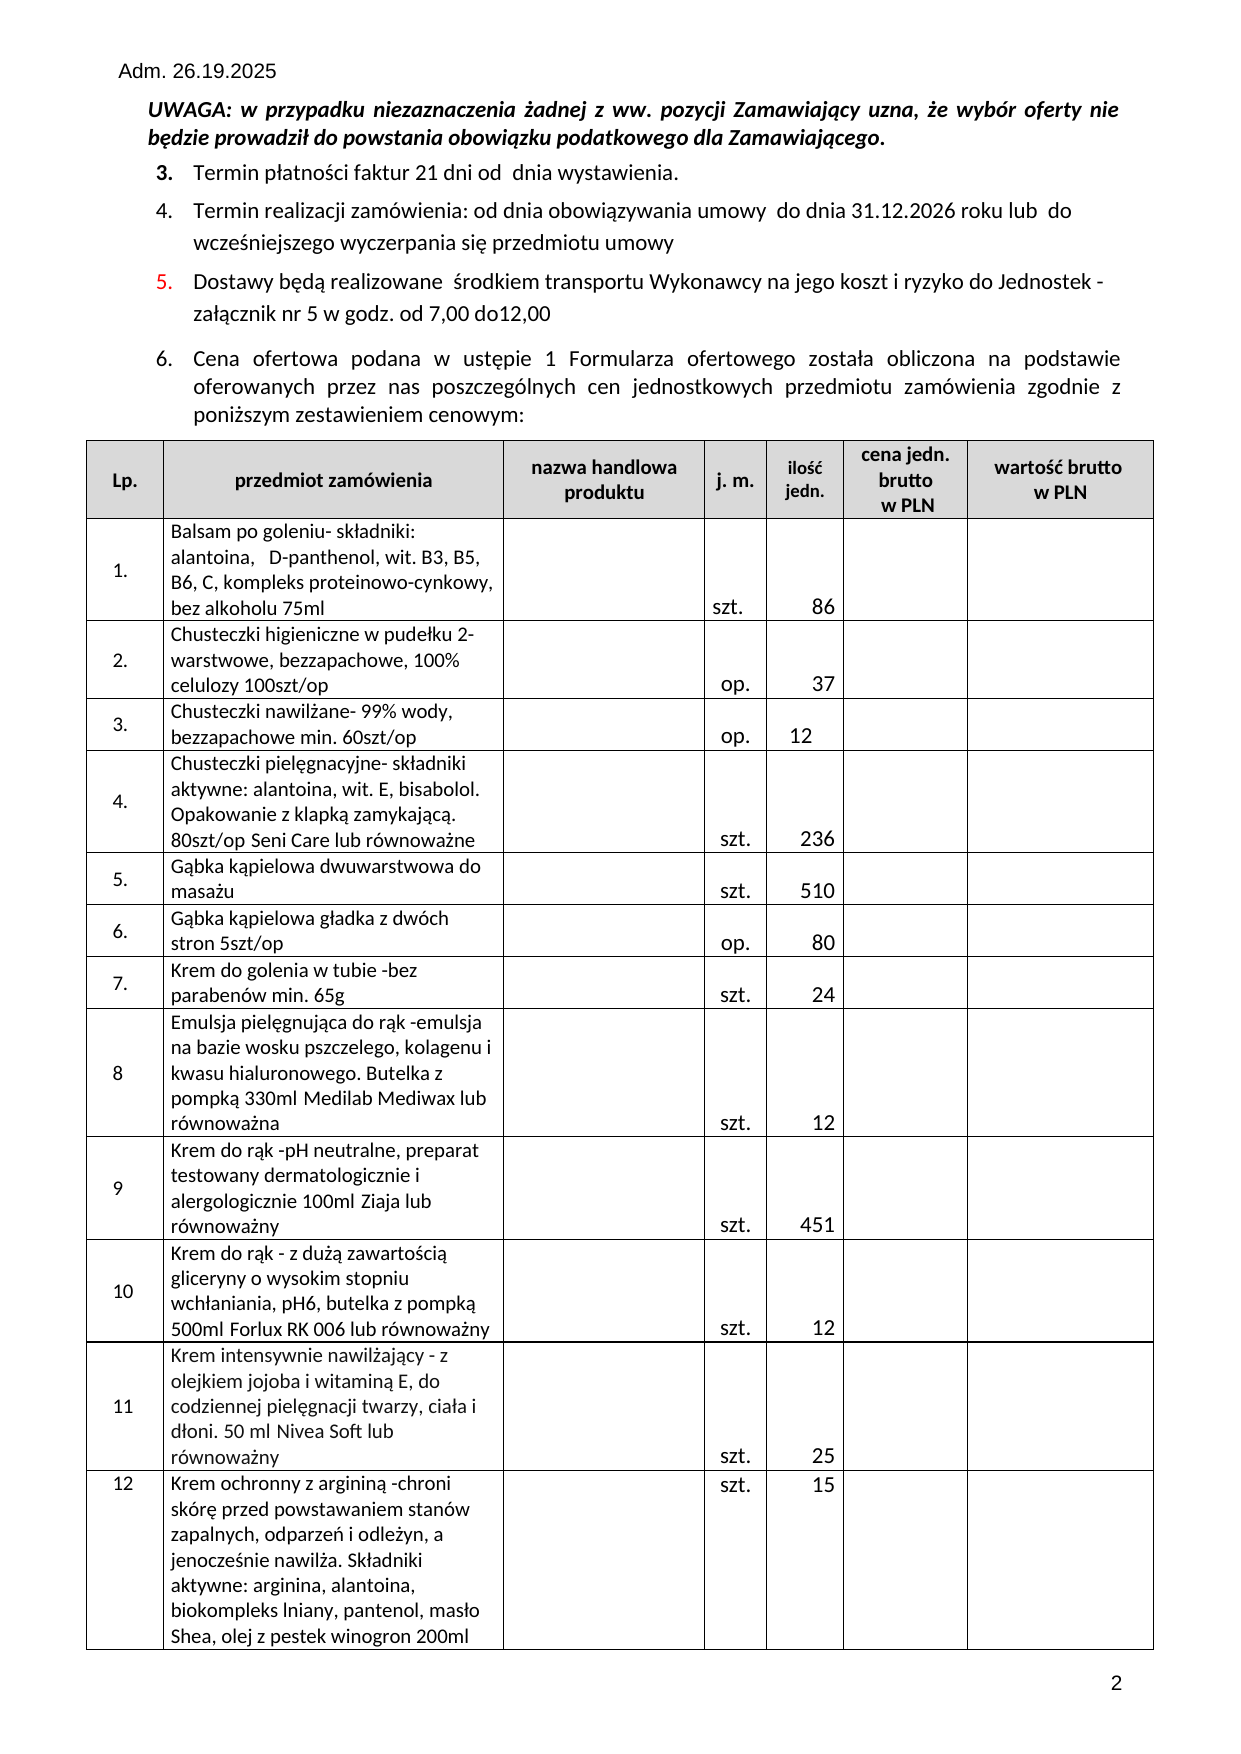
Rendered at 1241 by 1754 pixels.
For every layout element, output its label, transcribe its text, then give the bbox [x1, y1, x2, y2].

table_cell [164, 1471, 503, 1648]
text UWAGA: w przypadku niezaznaczenia żadnej z ww. pozycji Zamawiający uzna, że wybór oferty nie będzie prowadził do powstania obowiązku podatkowego dla Zamawiającego. [148, 96, 1122, 152]
table_cell [504, 1343, 704, 1469]
table_cell [968, 1137, 1153, 1239]
table_cell Gąbka kąpielowa gładka z dwóch stron 5szt/op [164, 905, 503, 956]
table_cell [844, 905, 967, 956]
table_cell 8 [87, 1009, 163, 1136]
list Dostawy będą realizowane środkiem transportu Wykonawcy na jego koszt i ryzyko do Jednostek -załącznik nr 5 w godz. od 7,00 do12,00 [156, 267, 1122, 327]
table_cell [504, 699, 704, 749]
table_cell 7. [87, 957, 163, 1008]
table_cell 236 [767, 751, 843, 852]
table_cell [504, 621, 704, 698]
table_cell Krem do rąk - z dużą zawartością gliceryny o wysokim stopniu wchłaniania, pH6, butelka z pompką 500ml Forlux RK 006 lub równoważny [164, 1240, 503, 1341]
table_cell Balsam po goleniu- składniki: alantoina, D-panthenol, wit. B3, B5, B6, C, kompleks proteinowo-cynkowy, bez alkoholu 75ml [164, 519, 503, 620]
table_cell 10 [87, 1240, 163, 1341]
table_cell [504, 1137, 704, 1239]
table_cell 12 [87, 1471, 163, 1648]
list Termin realizacji zamówienia: od dnia obowiązywania umowy do dnia 31.12.2026 roku lub do wcześniejszego wyczerpania się przedmiotu umowy [156, 196, 1122, 256]
table_cell Krem do golenia w tubie -bez parabenów min. 65g [164, 957, 503, 1008]
list Cena ofertowa podana w ustępie 1 Formularza ofertowego została obliczona na podstawie oferowanych przez nas poszczególnych cen jednostkowych przedmiotu zamówienia zgodnie z poniższym zestawieniem cenowym: [156, 344, 1122, 428]
table_cell [968, 699, 1153, 749]
table_cell [968, 957, 1153, 1008]
table_cell 9 [87, 1137, 163, 1239]
table_cell [968, 519, 1153, 620]
table_cell [844, 1343, 967, 1469]
table_cell 15 [767, 1471, 843, 1648]
table_cell Emulsja pielęgnująca do rąk -emulsja na bazie wosku pszczelego, kolagenu i kwasu hialuronowego. Butelka z pompką 330ml Medilab Mediwax lub równoważna [164, 1009, 503, 1136]
table_cell op. [705, 699, 766, 749]
table_cell [968, 1343, 1153, 1469]
table_cell szt. [705, 957, 766, 1008]
table_cell szt. [705, 853, 766, 904]
table_cell szt. [705, 519, 766, 620]
table_cell [844, 519, 967, 620]
table_cell szt. [705, 751, 766, 852]
table_header przedmiot zamówienia [164, 441, 503, 518]
table_cell 12 [767, 1240, 843, 1341]
table_cell [968, 1471, 1153, 1648]
table_cell 451 [767, 1137, 843, 1239]
table_cell [844, 1137, 967, 1239]
table_cell [968, 1240, 1153, 1341]
table_cell Chusteczki higieniczne w pudełku 2-warstwowe, bezzapachowe, 100% celulozy 100szt/op [164, 621, 503, 698]
table_cell 1. [87, 519, 163, 620]
table_cell Gąbka kąpielowa dwuwarstwowa do masażu [164, 853, 503, 904]
table_header wartość brutto w PLN [968, 441, 1153, 518]
table_cell [968, 621, 1153, 698]
table_cell 3. [87, 699, 163, 749]
table_header ilość jedn. [767, 441, 843, 518]
table_cell [844, 853, 967, 904]
table_cell 12 [767, 1009, 843, 1136]
table_cell [968, 1009, 1153, 1136]
table_cell 11 [87, 1343, 163, 1469]
table_cell szt. [705, 1137, 766, 1239]
table_cell [844, 751, 967, 852]
table_cell [504, 957, 704, 1008]
table_cell 5. [87, 853, 163, 904]
table_cell [844, 1009, 967, 1136]
table_cell [844, 699, 967, 749]
table_cell 25 [767, 1343, 843, 1469]
table_cell [844, 1471, 967, 1648]
table_cell [968, 751, 1153, 852]
table_cell Krem intensywnie nawilżający - z olejkiem jojoba i witaminą E, do codziennej pielęgnacji twarzy, ciała i dłoni. 50 ml Nivea Soft lub równoważny [164, 1343, 503, 1469]
table_cell szt. [705, 1471, 766, 1648]
table_cell [504, 1471, 704, 1648]
table_cell [968, 853, 1153, 904]
table_cell [504, 853, 704, 904]
table_cell [844, 1240, 967, 1341]
table_cell Chusteczki nawilżane- 99% wody, bezzapachowe min. 60szt/op [164, 699, 503, 749]
table_cell 2. [87, 621, 163, 698]
table_cell [504, 751, 704, 852]
table_cell [504, 519, 704, 620]
table_header j. m. [705, 441, 766, 518]
list Termin płatności faktur 21 dni od dnia wystawienia. [156, 158, 1122, 186]
table_cell 86 [767, 519, 843, 620]
table_cell [504, 905, 704, 956]
table_cell 80 [767, 905, 843, 956]
table_cell [504, 1240, 704, 1341]
table_cell 4. [87, 751, 163, 852]
table_cell Krem do rąk -pH neutralne, preparat testowany dermatologicznie i alergologicznie 100ml Ziaja lub równoważny [164, 1137, 503, 1239]
table_cell Chusteczki pielęgnacyjne- składniki aktywne: alantoina, wit. E, bisabolol. Opakowanie z klapką zamykającą. 80szt/op Seni Care lub równoważne [164, 751, 503, 852]
table_cell op. [705, 621, 766, 698]
table_cell [504, 1009, 704, 1136]
table_cell 37 [767, 621, 843, 698]
table_cell [968, 905, 1153, 956]
table_cell 24 [767, 957, 843, 1008]
table_cell op. [705, 905, 766, 956]
table_cell 6. [87, 905, 163, 956]
table_cell [844, 957, 967, 1008]
table_cell szt. [705, 1343, 766, 1469]
table_cell szt. [705, 1009, 766, 1136]
table_cell 12 [767, 699, 843, 749]
table_header Lp. [87, 441, 163, 518]
table_header cena jedn. brutto w PLN [844, 441, 967, 518]
table_cell 510 [767, 853, 843, 904]
table_header nazwa handlowa produktu [504, 441, 704, 518]
table_cell [844, 621, 967, 698]
table_cell szt. [705, 1240, 766, 1341]
